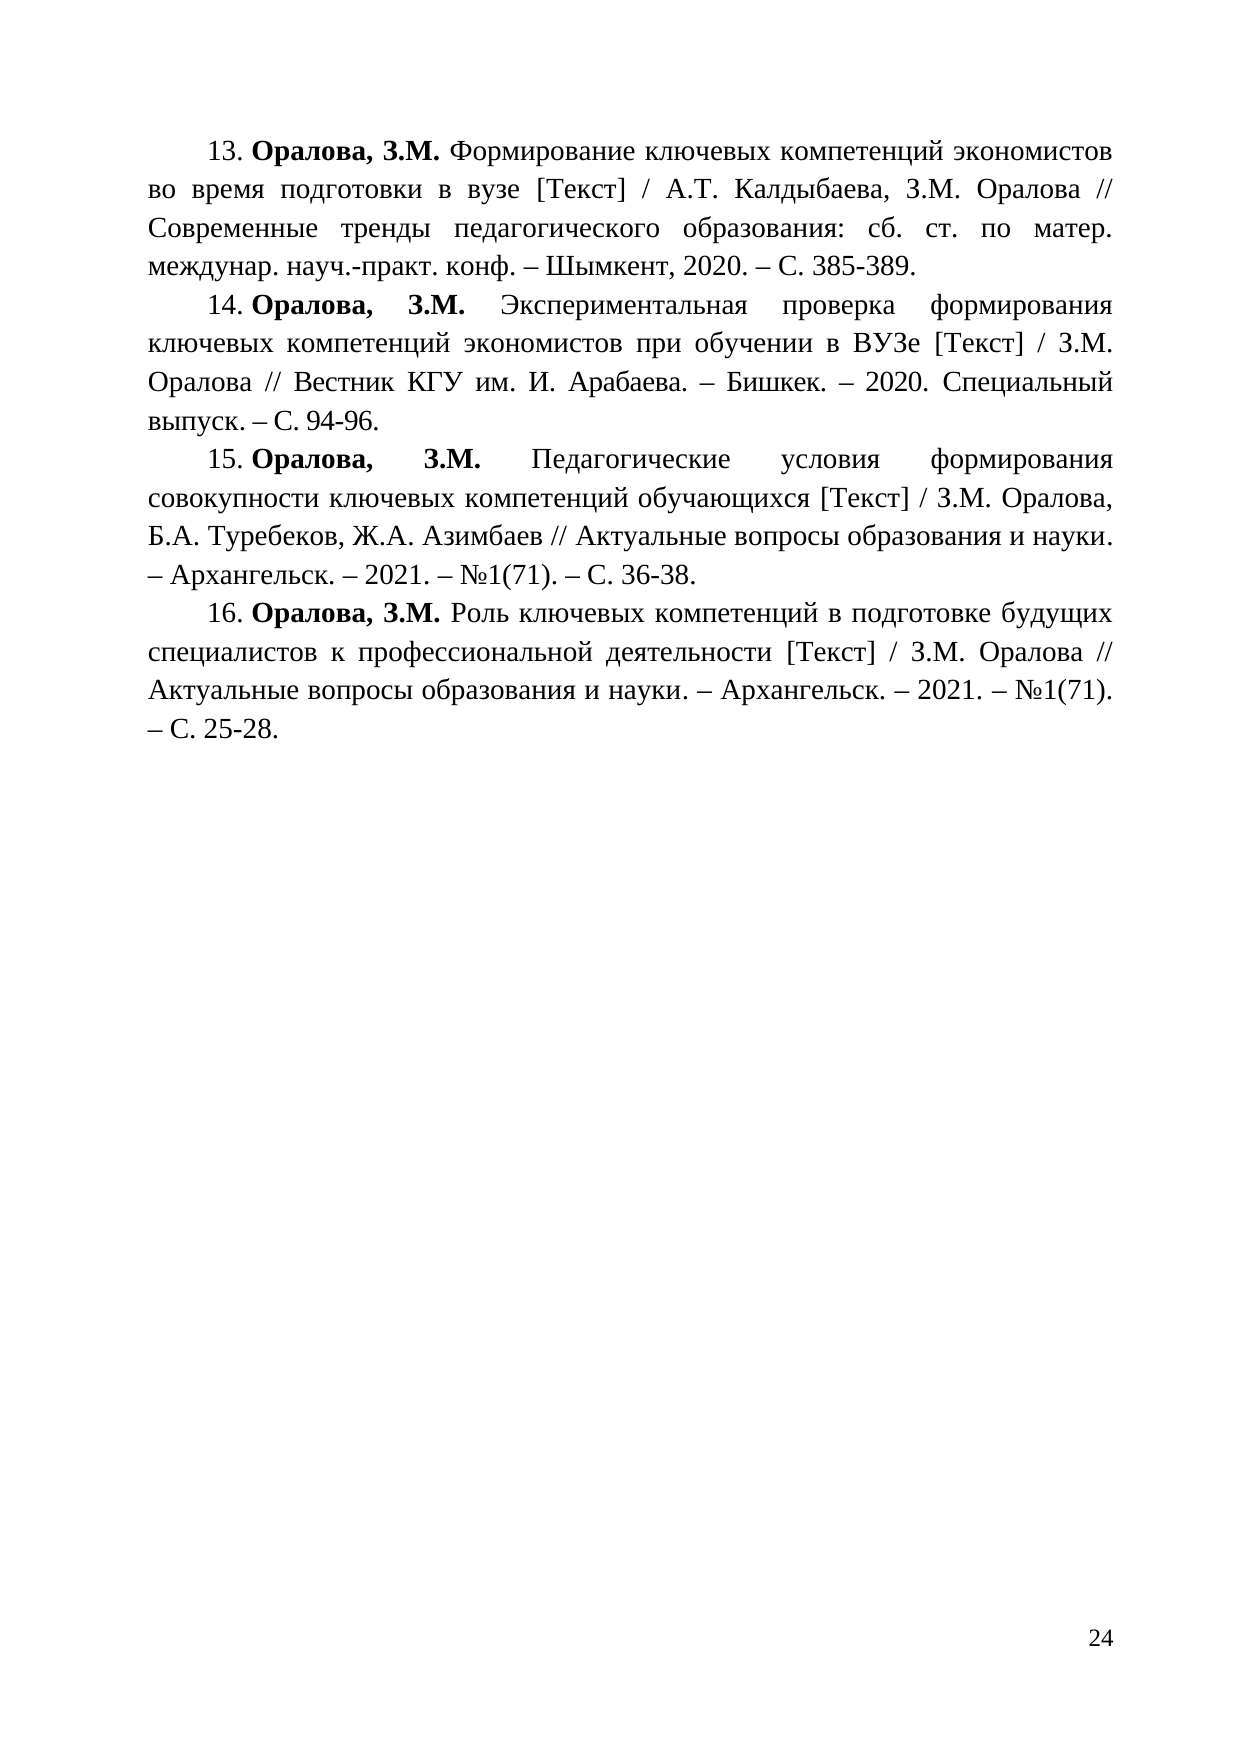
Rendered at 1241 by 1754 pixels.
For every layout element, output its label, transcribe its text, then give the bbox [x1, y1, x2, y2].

list Оралова, З.М. Формирование ключевых компетенций экономистов во время подготовки в вузе [Текст] / А.Т. Калдыбаева, З.М. Оралова // Современные тренды педагогического образования: сб. ст. по матер. междунар. науч.-практ. конф. – Шымкент, 2020. – С. 385-389. [148, 133, 1113, 282]
list Оралова, З.М. Роль ключевых компетенций в подготовке будущих специалистов к профессиональной деятельности [Текст] / З.М. Оралова // Актуальные вопросы образования и науки. – Архангельск. – 2021. – №1(71). – С. 25-28. [148, 595, 1113, 744]
list Оралова, З.М. Экспериментальная проверка формирования ключевых компетенций экономистов при обучении в ВУЗе [Текст] / З.М. Оралова // Вестник КГУ им. И. Арабаева. – Бишкек. – 2020. Специальный выпуск. – С. 94-96. [148, 287, 1113, 436]
list Оралова, З.М. Педагогические условия формирования совокупности ключевых компетенций обучающихся [Текст] / З.М. Оралова, Б.А. Туребеков, Ж.А. Азимбаев // Актуальные вопросы образования и науки. – Архангельск. – 2021. – №1(71). – С. 36-38. [148, 441, 1113, 590]
